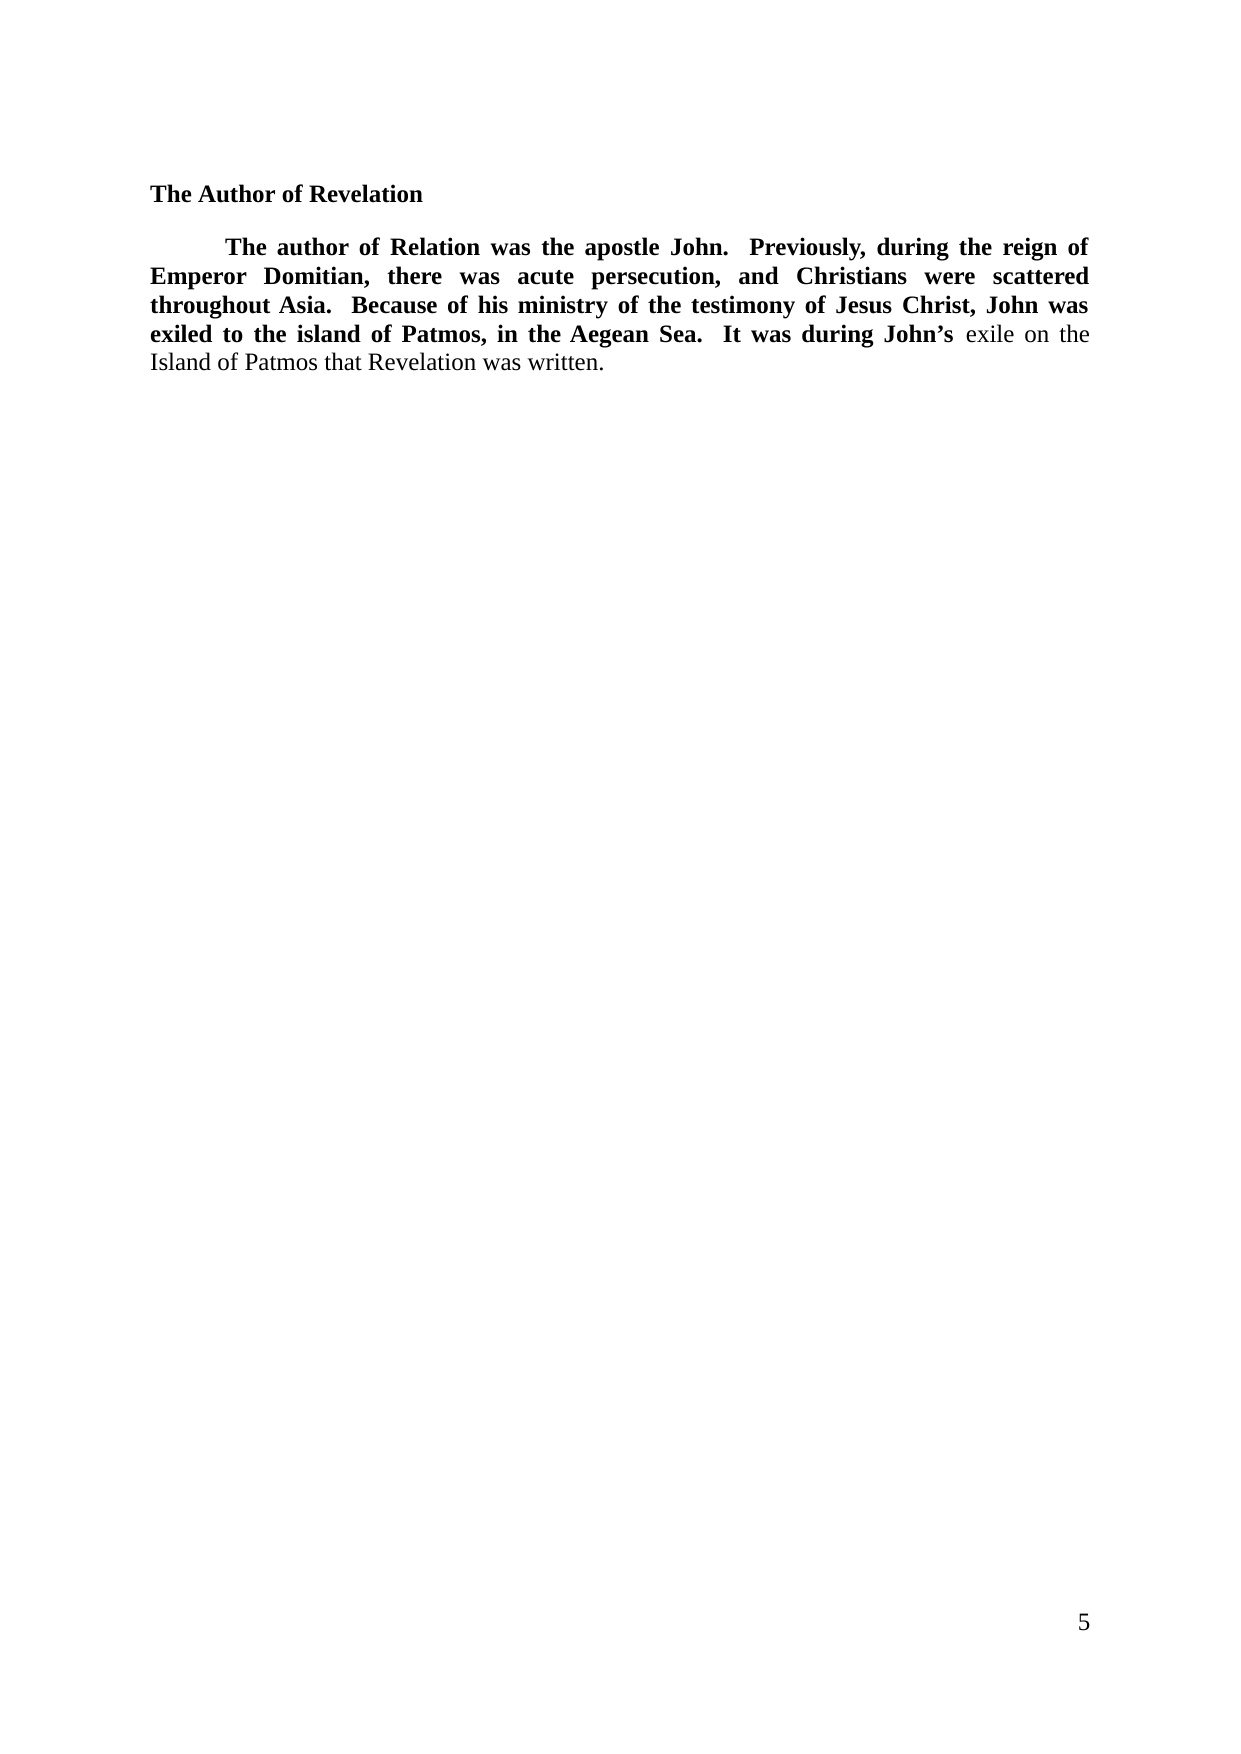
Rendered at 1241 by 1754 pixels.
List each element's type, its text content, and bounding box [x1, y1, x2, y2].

text The Author of Revelation [150, 179, 1090, 207]
subtitle The author of Relation was the apostle John. Previously, during the reign of Emperor Domitian, there was acute persecution, and Christians were scattered throughout Asia. Because of his ministry of the testimony of Jesus Christ, John was exiled to the island of Patmos, in the Aegean Sea. It was during John’s exile on the Island of Patmos that Revelation was written. [150, 232, 1090, 376]
